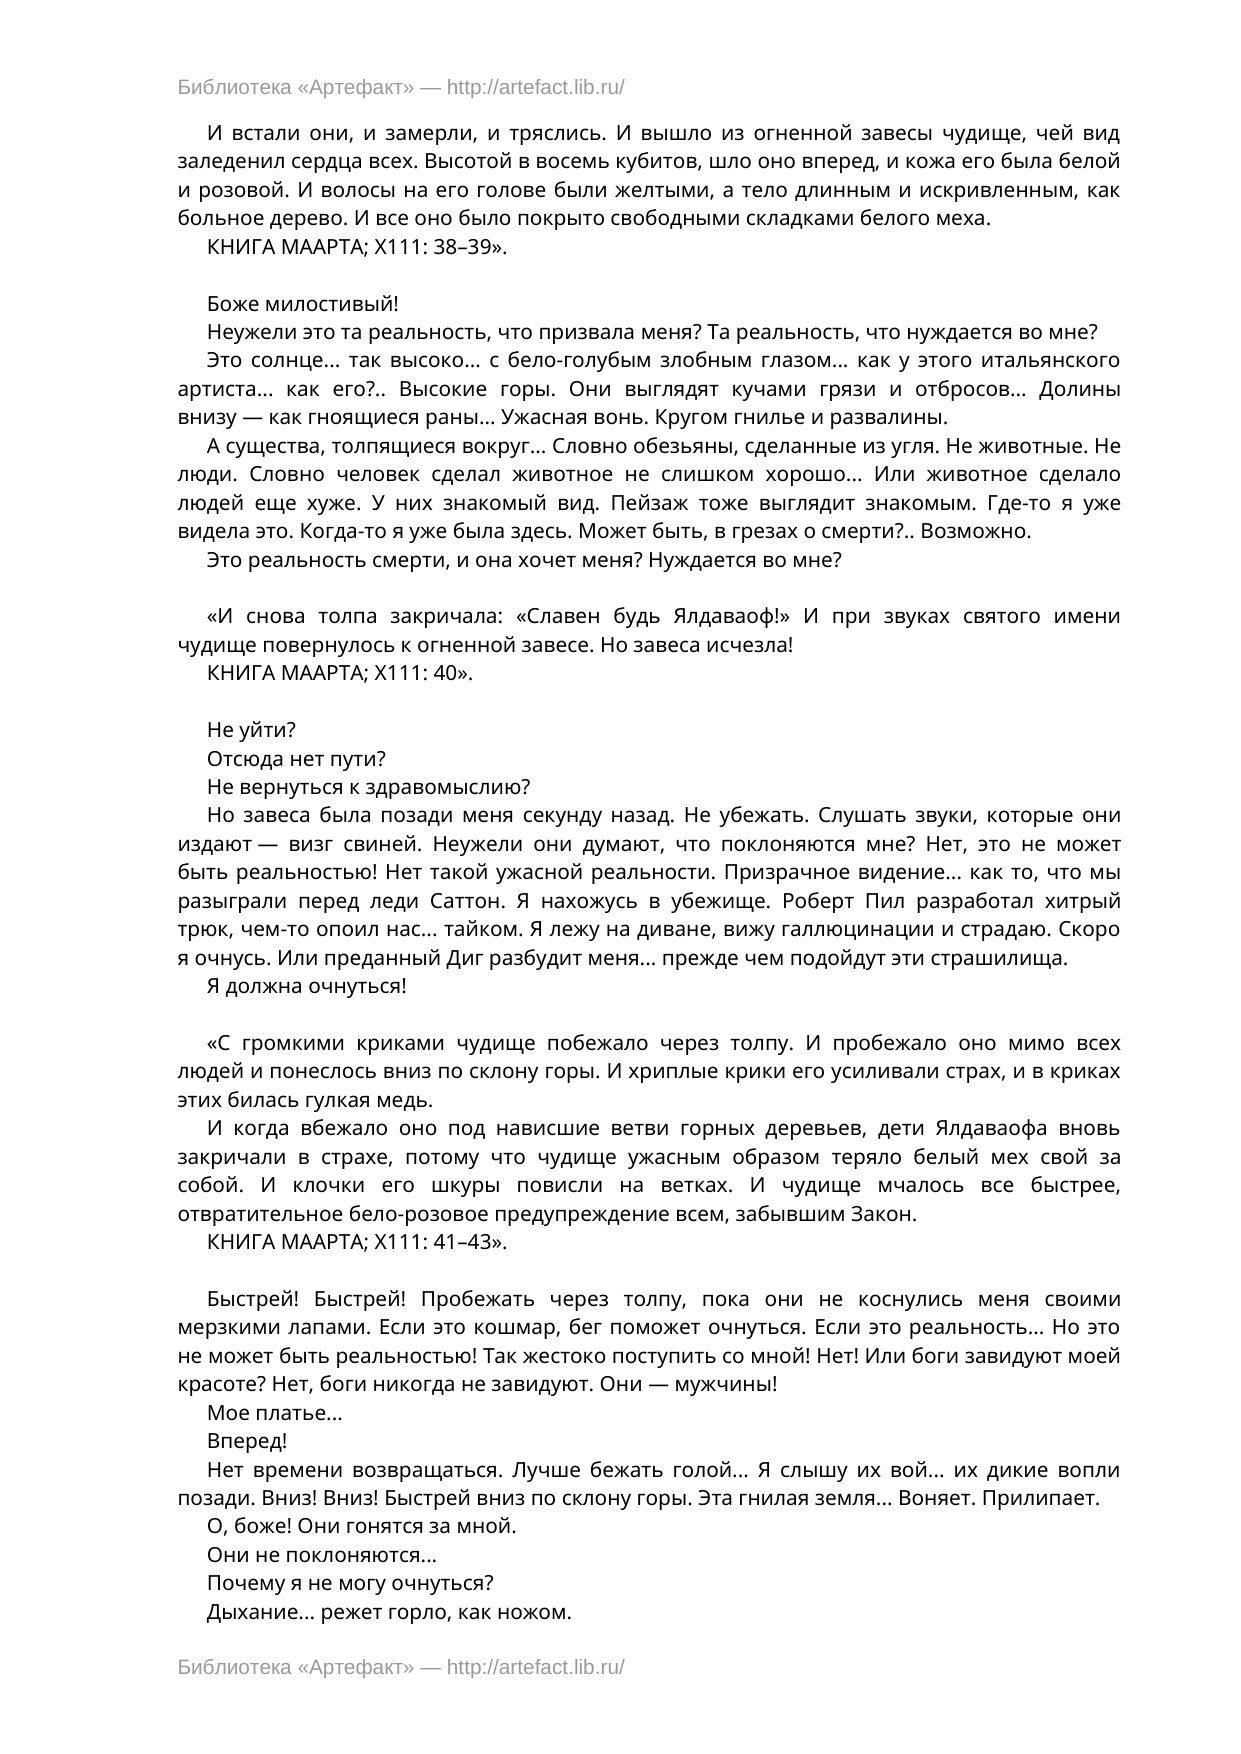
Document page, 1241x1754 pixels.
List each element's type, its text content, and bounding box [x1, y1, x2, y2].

text Отсюда нет пути? [177, 744, 1122, 772]
text КНИГА МААРТА; Х111: 38–39». [177, 232, 1122, 260]
text Я должна очнуться! [177, 971, 1122, 1000]
text И когда вбежало оно под нависшие ветви горных деревьев, дети Ялдаваофа вновь закричали в страхе, потому что чудище ужасным образом теряло белый мех свой за собой. И клочки его шкуры повисли на ветках. И чудище мчалось все быстрее, отвратительное бело-розовое предупреждение всем, забывшим Закон. [177, 1113, 1122, 1227]
text Не уйти? [177, 715, 1122, 744]
text Они не поклоняются... [177, 1540, 1122, 1568]
text Неужели это та реальность, что призвала меня? Та реальность, что нуждается во мне? [177, 317, 1122, 346]
text КНИГА МААРТА; Х111: 40». [177, 658, 1122, 687]
text КНИГА МААРТА; Х111: 41–43». [177, 1227, 1122, 1256]
text Но завеса была позади меня секунду назад. Не убежать. Слушать звуки, которые они издают — визг свиней. Неужели они думают, что поклоняются мне? Нет, это не может быть реальностью! Нет такой ужасной реальности. Призрачное видение... как то, что мы разыграли перед леди Саттон. Я нахожусь в убежище. Роберт Пил разработал хитрый трюк, чем-то опоил нас... тайком. Я лежу на диване, вижу галлюцинации и страдаю. Скоро я очнусь. Или преданный Диг разбудит меня... прежде чем подойдут эти страшилища. [177, 801, 1122, 971]
text Мое платье... [177, 1398, 1122, 1426]
text А существа, толпящиеся вокруг... Словно обезьяны, сделанные из угля. Не животные. Не люди. Словно человек сделал животное не слишком хорошо... Или животное сделало людей еще хуже. У них знакомый вид. Пейзаж тоже выглядит знакомым. Где-то я уже видела это. Когда-то я уже была здесь. Может быть, в грезах о смерти?.. Возможно. [177, 431, 1122, 545]
text О, боже! Они гонятся за мной. [177, 1512, 1122, 1540]
text Дыхание... режет горло, как ножом. [177, 1597, 1122, 1625]
text Не вернуться к здравомыслию? [177, 772, 1122, 801]
text Быстрей! Быстрей! Пробежать через толпу, пока они не коснулись меня своими мерзкими лапами. Если это кошмар, бег поможет очнуться. Если это реальность... Но это не может быть реальностью! Так жестоко поступить со мной! Нет! Или боги завидуют моей красоте? Нет, боги никогда не завидуют. Они — мужчины! [177, 1284, 1122, 1398]
text Боже милостивый! [177, 289, 1122, 317]
text «С громкими криками чудище побежало через толпу. И пробежало оно мимо всех людей и понеслось вниз по склону горы. И хриплые крики его усиливали страх, и в криках этих билась гулкая медь. [177, 1028, 1122, 1113]
text Вперед! [177, 1426, 1122, 1455]
text Это реальность смерти, и она хочет меня? Нуждается во мне? [177, 545, 1122, 573]
text Почему я не могу очнуться? [177, 1568, 1122, 1597]
text «И снова толпа закричала: «Славен будь Ялдаваоф!» И при звуках святого имени чудище повернулось к огненной завесе. Но завеса исчезла! [177, 602, 1122, 658]
text Это солнце... так высоко... с бело-голубым злобным глазом... как у этого итальянского артиста... как его?.. Высокие горы. Они выглядят кучами грязи и отбросов... Долины внизу — как гноящиеся раны... Ужасная вонь. Кругом гнилье и развалины. [177, 346, 1122, 431]
text Нет времени возвращаться. Лучше бежать голой... Я слышу их вой... их дикие вопли позади. Вниз! Вниз! Быстрей вниз по склону горы. Эта гнилая земля... Воняет. Прилипает. [177, 1455, 1122, 1512]
text И встали они, и замерли, и тряслись. И вышло из огненной завесы чудище, чей вид заледенил сердца всех. Высотой в восемь кубитов, шло оно вперед, и кожа его была белой и розовой. И волосы на его голове были желтыми, а тело длинным и искривленным, как больное дерево. И все оно было покрыто свободными складками белого меха. [177, 118, 1122, 232]
